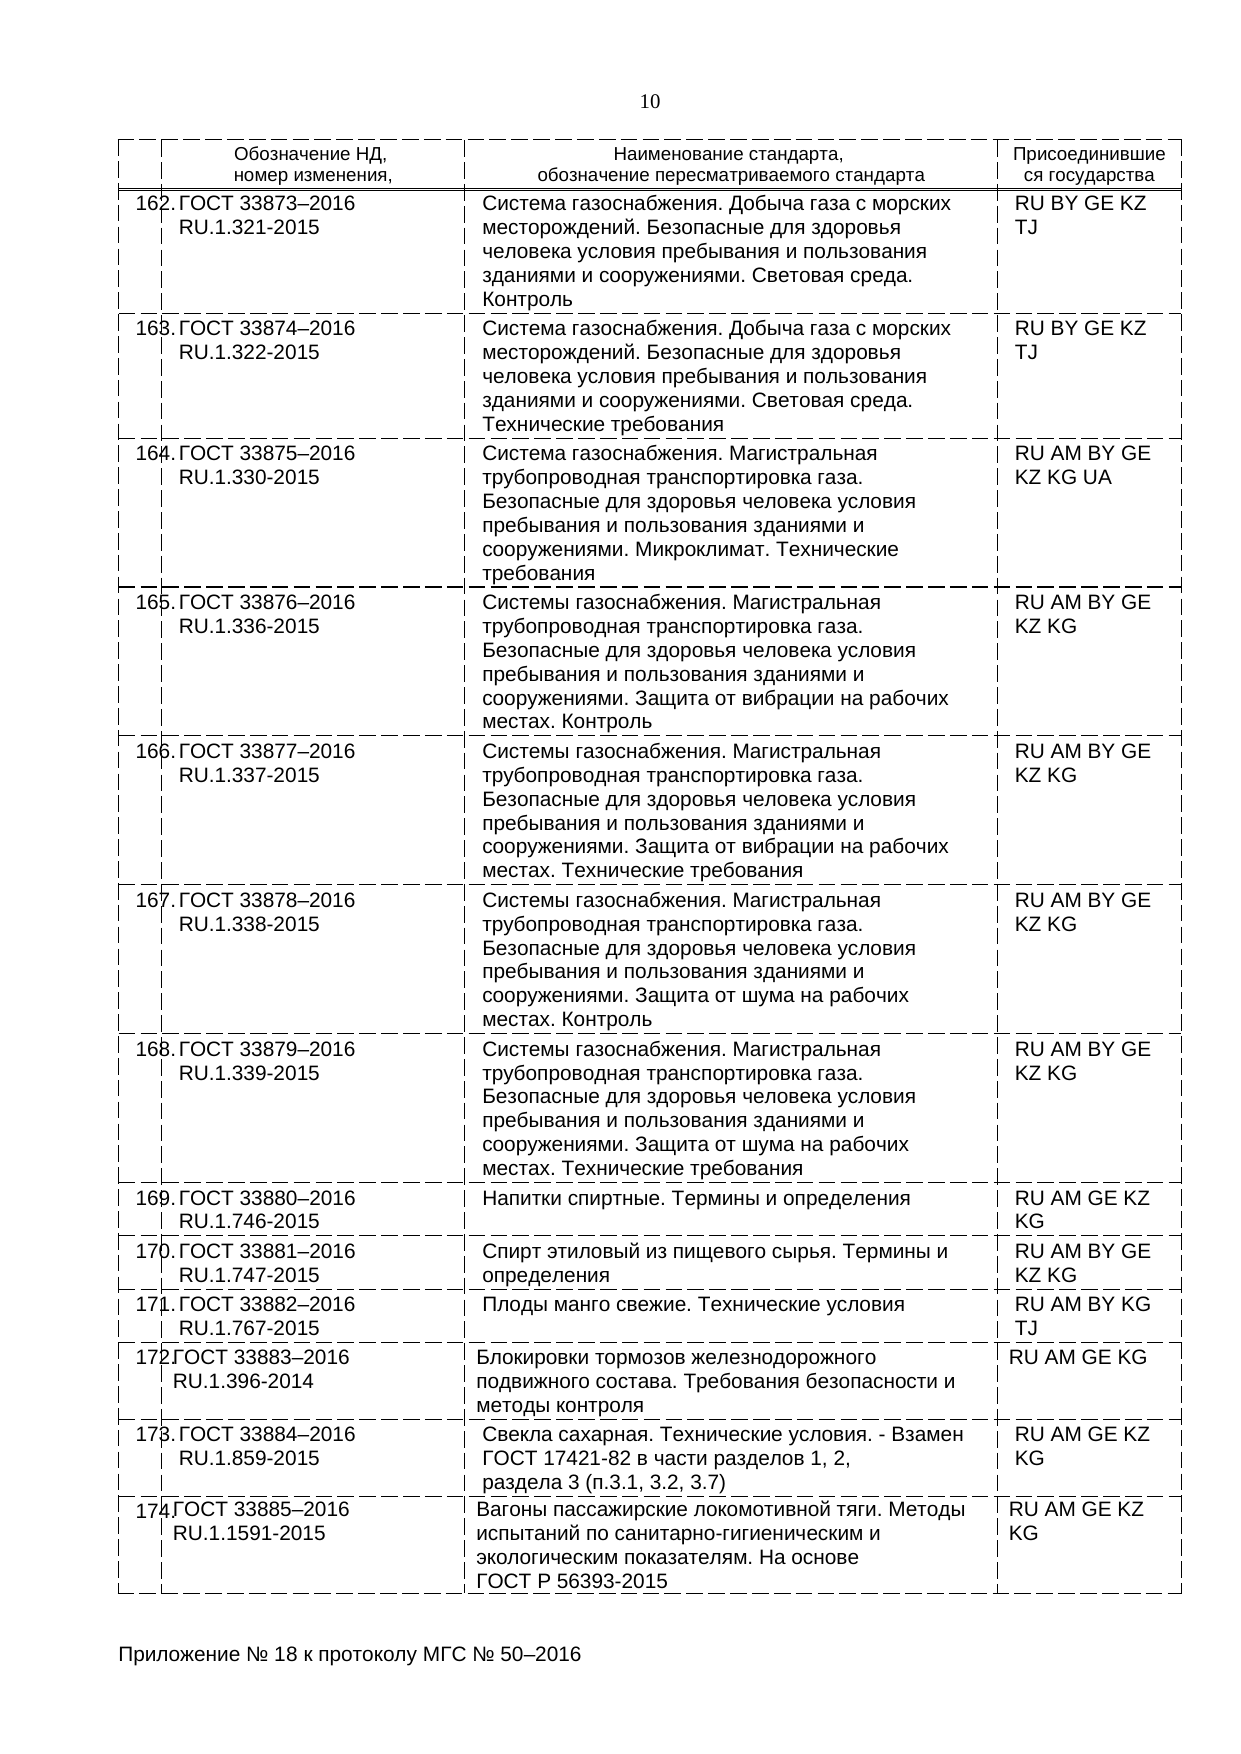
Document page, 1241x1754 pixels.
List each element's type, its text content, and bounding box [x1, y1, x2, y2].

table_cell [118, 735, 161, 884]
table_cell RU AM BY GE KZ KG [997, 586, 1181, 735]
table_cell ГОСТ 33873‒2016 RU.1.321-2015 [161, 191, 465, 312]
table_cell RU BY GE KZ TJ [997, 313, 1181, 437]
table_cell RU AM GE KZ KG [997, 1419, 1181, 1496]
table_cell ГОСТ 33878‒2016 RU.1.338-2015 [161, 884, 465, 1033]
table_cell Системы газоснабжения. Магистральная трубопроводная транспортировка газа. Безопасные для здоровья человека условия пребывания и пользования зданиями и сооружениями. Защита от шума на рабочих местах. Контроль [465, 884, 997, 1033]
table_cell Спирт этиловый из пищевого сырья. Термины и определения [465, 1235, 997, 1288]
table_cell Блокировки тормозов железнодорожного подвижного состава. Требования безопасности и методы контроля [465, 1342, 997, 1419]
table_cell ГОСТ 33874‒2016 RU.1.322-2015 [161, 313, 465, 437]
table_header Обозначение НД, номер изменения, [161, 139, 465, 187]
table_cell Вагоны пассажирские локомотивной тяги. Методы испытаний по санитарно-гигиеническим и экологическим показателям. На основе ГОСТ Р 56393-2015 [465, 1496, 997, 1593]
table_cell ГОСТ 33876‒2016 RU.1.336-2015 [161, 586, 465, 735]
table_cell Система газоснабжения. Магистральная трубопроводная транспортировка газа. Безопасные для здоровья человека условия пребывания и пользования зданиями и сооружениями. Микроклимат. Технические требования [465, 438, 997, 586]
table_cell [118, 191, 161, 312]
table_cell ГОСТ 33882‒2016 RU.1.767-2015 [161, 1289, 465, 1342]
table_cell ГОСТ 33885–2016 RU.1.1591-2015 [161, 1496, 465, 1593]
table_cell RU AM BY KG TJ [997, 1289, 1181, 1342]
table_cell ГОСТ 33875‒2016 RU.1.330-2015 [161, 438, 465, 586]
table_cell RU BY GE KZ TJ [997, 191, 1181, 312]
table_header Присоединившиеся государства [997, 139, 1181, 187]
table_cell RU AM BY GE KZ KG [997, 884, 1181, 1033]
table_cell Системы газоснабжения. Магистральная трубопроводная транспортировка газа. Безопасные для здоровья человека условия пребывания и пользования зданиями и сооружениями. Защита от вибрации на рабочих местах. Технические требования [465, 735, 997, 884]
table_cell [118, 1182, 161, 1235]
table_cell RU AM GE KZ KG [997, 1182, 1181, 1235]
table_cell ГОСТ 33879‒2016 RU.1.339-2015 [161, 1033, 465, 1182]
table_cell ГОСТ 33884–2016 RU.1.859-2015 [161, 1419, 465, 1496]
table_cell ГОСТ 33880–2016 RU.1.746-2015 [161, 1182, 465, 1235]
table_cell Напитки спиртные. Термины и определения [465, 1182, 997, 1235]
table_cell [118, 884, 161, 1033]
table_cell RU AM GE KZ KG [997, 1496, 1181, 1593]
table_cell [118, 1496, 161, 1593]
table_cell ГОСТ 33877‒2016 RU.1.337-2015 [161, 735, 465, 884]
table_cell [118, 1289, 161, 1342]
table_cell Система газоснабжения. Добыча газа с морских месторождений. Безопасные для здоровья человека условия пребывания и пользования зданиями и сооружениями. Световая среда. Технические требования [465, 313, 997, 437]
table_cell [118, 586, 161, 735]
table_cell Системы газоснабжения. Магистральная трубопроводная транспортировка газа. Безопасные для здоровья человека условия пребывания и пользования зданиями и сооружениями. Защита от шума на рабочих местах. Технические требования [465, 1033, 997, 1182]
table_cell RU AM GE KG [997, 1342, 1181, 1419]
table_cell Плоды манго свежие. Технические условия [465, 1289, 997, 1342]
table_cell RU AM BY GE KZ KG [997, 735, 1181, 884]
table_cell ГОСТ 33881–2016 RU.1.747-2015 [161, 1235, 465, 1288]
table_cell RU AM BY GE KZ KG [997, 1235, 1181, 1288]
table_cell ГОСТ 33883–2016 RU.1.396-2014 [161, 1342, 465, 1419]
table_header [118, 139, 161, 187]
table_cell [118, 1342, 161, 1419]
table_cell RU AM BY GE KZ KG UA [997, 438, 1181, 586]
table_cell Система газоснабжения. Добыча газа с морских месторождений. Безопасные для здоровья человека условия пребывания и пользования зданиями и сооружениями. Световая среда. Контроль [465, 191, 997, 312]
table_cell Свекла сахарная. Технические условия. - Взамен ГОСТ 17421-82 в части разделов 1, 2, раздела 3 (п.3.1, 3.2, 3.7) [465, 1419, 997, 1496]
table_cell RU AM BY GE KZ KG [997, 1033, 1181, 1182]
table_cell [118, 1033, 161, 1182]
table_header Наименование стандарта, обозначение пересматриваемого стандарта [465, 139, 997, 187]
table_cell [118, 313, 161, 437]
table_cell [118, 438, 161, 586]
table_cell Системы газоснабжения. Магистральная трубопроводная транспортировка газа. Безопасные для здоровья человека условия пребывания и пользования зданиями и сооружениями. Защита от вибрации на рабочих местах. Контроль [465, 586, 997, 735]
table_cell [118, 1235, 161, 1288]
table_cell [118, 1419, 161, 1496]
